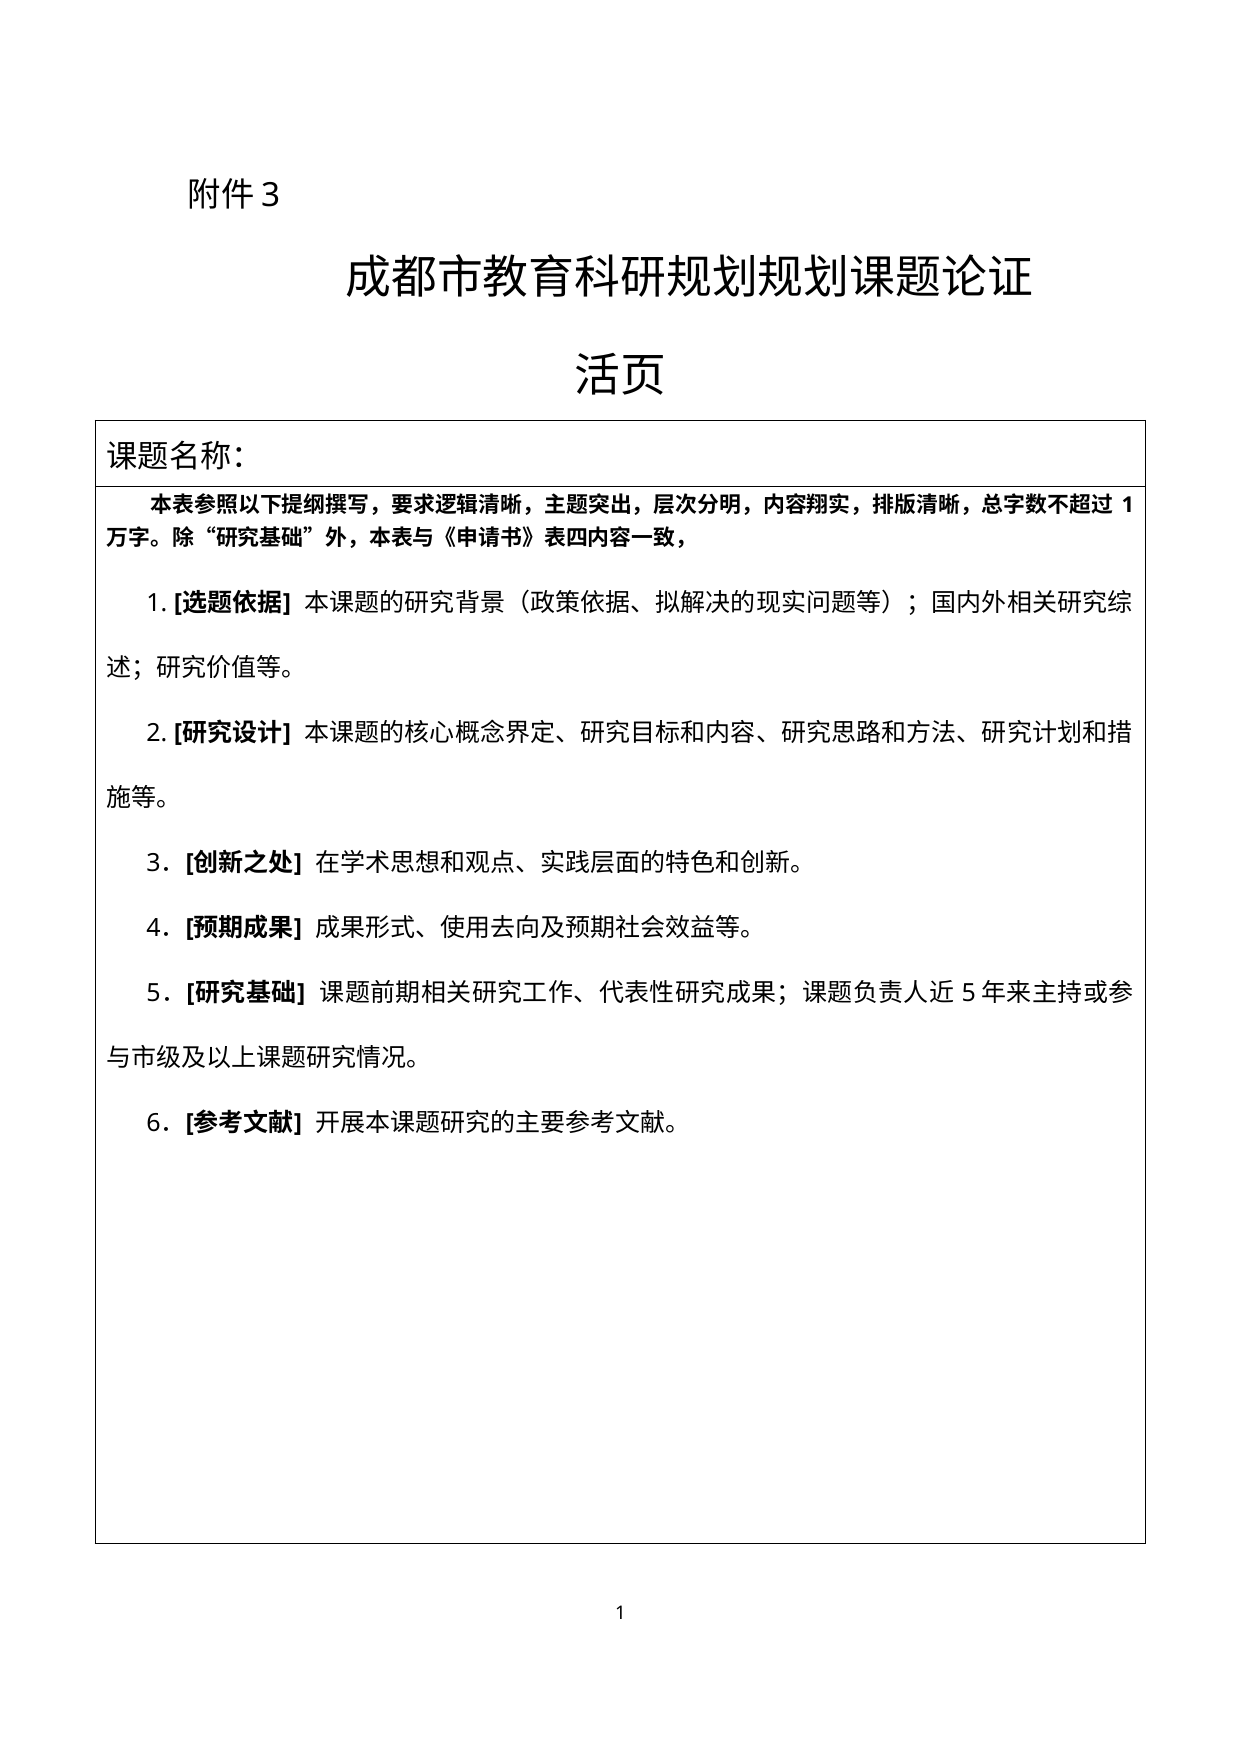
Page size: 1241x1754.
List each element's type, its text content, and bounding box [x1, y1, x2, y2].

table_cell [96, 487, 1145, 1543]
text 成都市教育科研规划规划课题论证活页 [187, 225, 1053, 420]
table_header 课题名称： [96, 421, 1145, 486]
text 附件3 [187, 160, 1053, 225]
